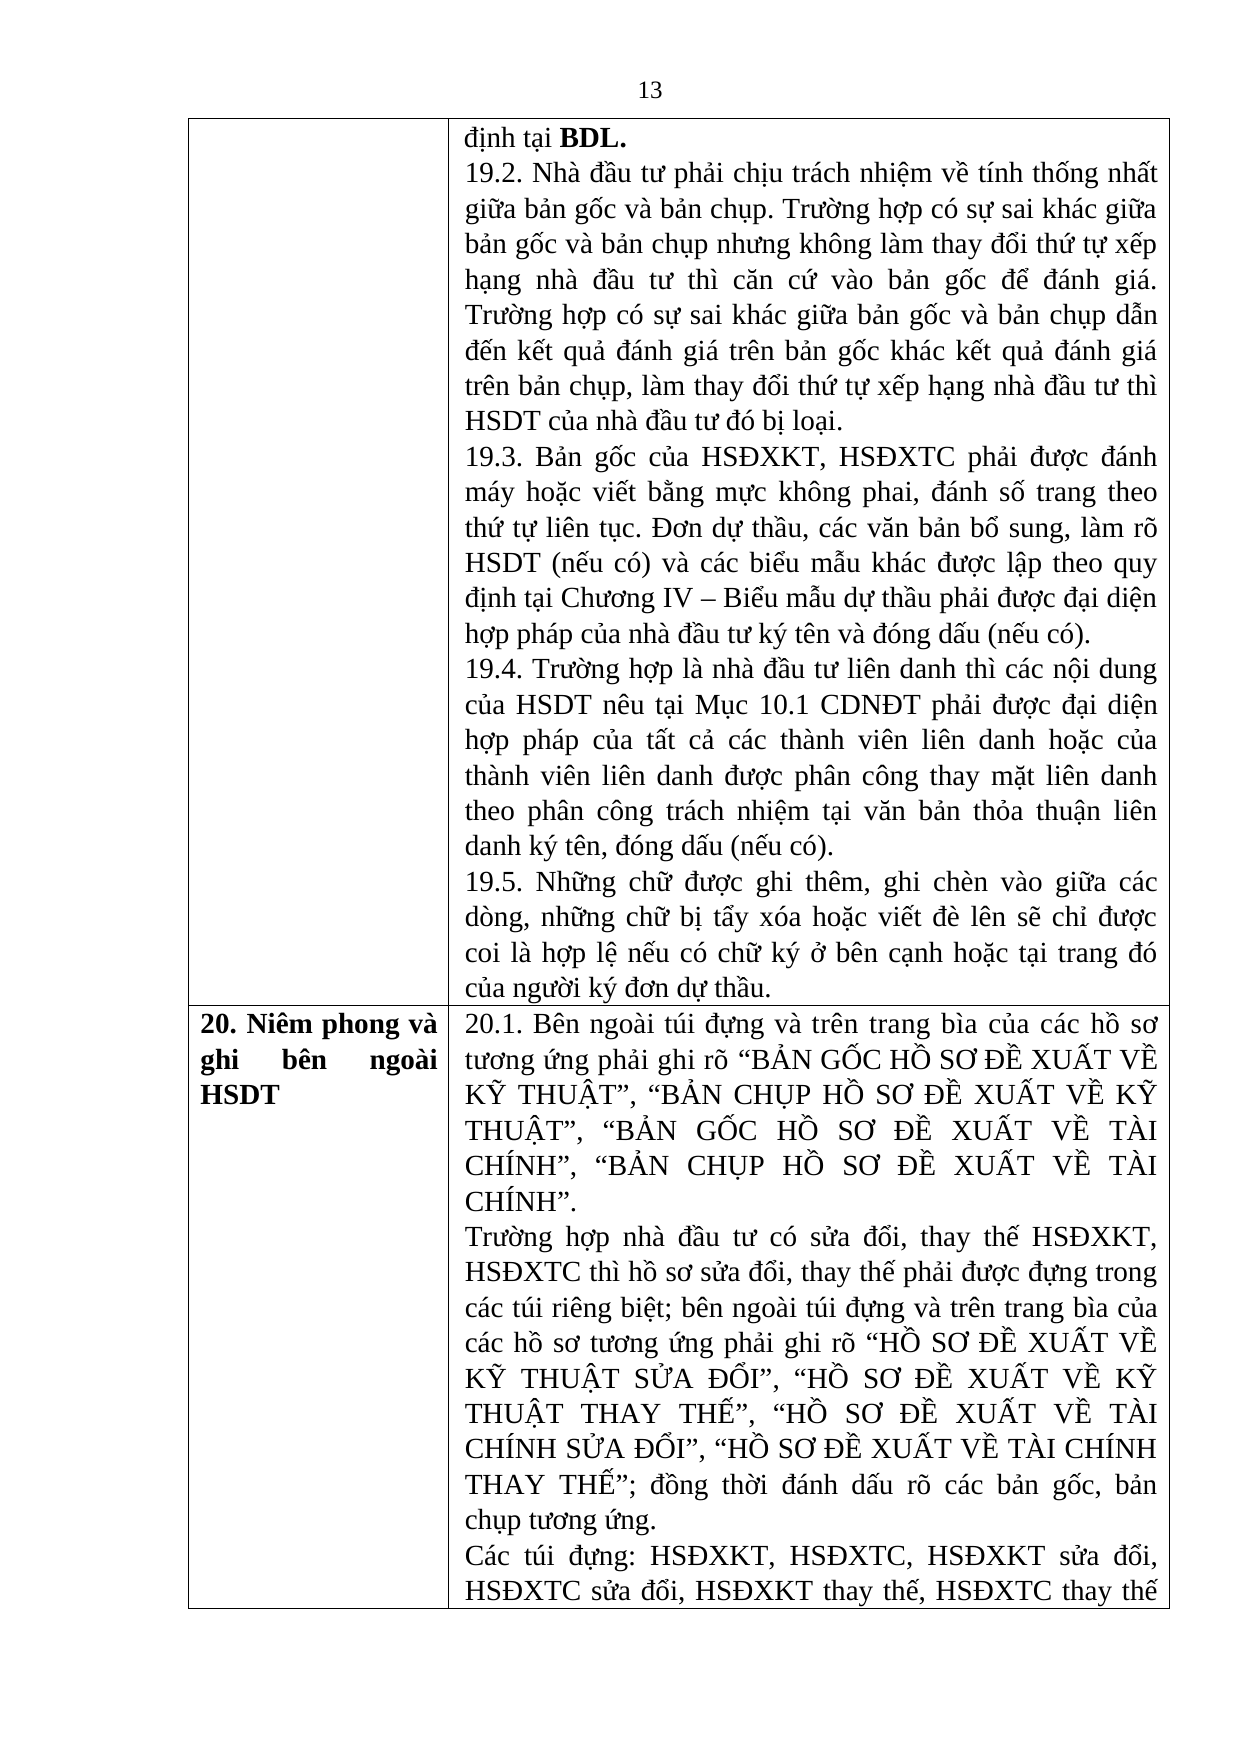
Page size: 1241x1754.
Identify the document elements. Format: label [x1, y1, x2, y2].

table_cell [189, 119, 448, 1004]
table_cell [189, 1006, 448, 1608]
table_cell [449, 1006, 1169, 1608]
table_cell [449, 119, 1169, 1004]
